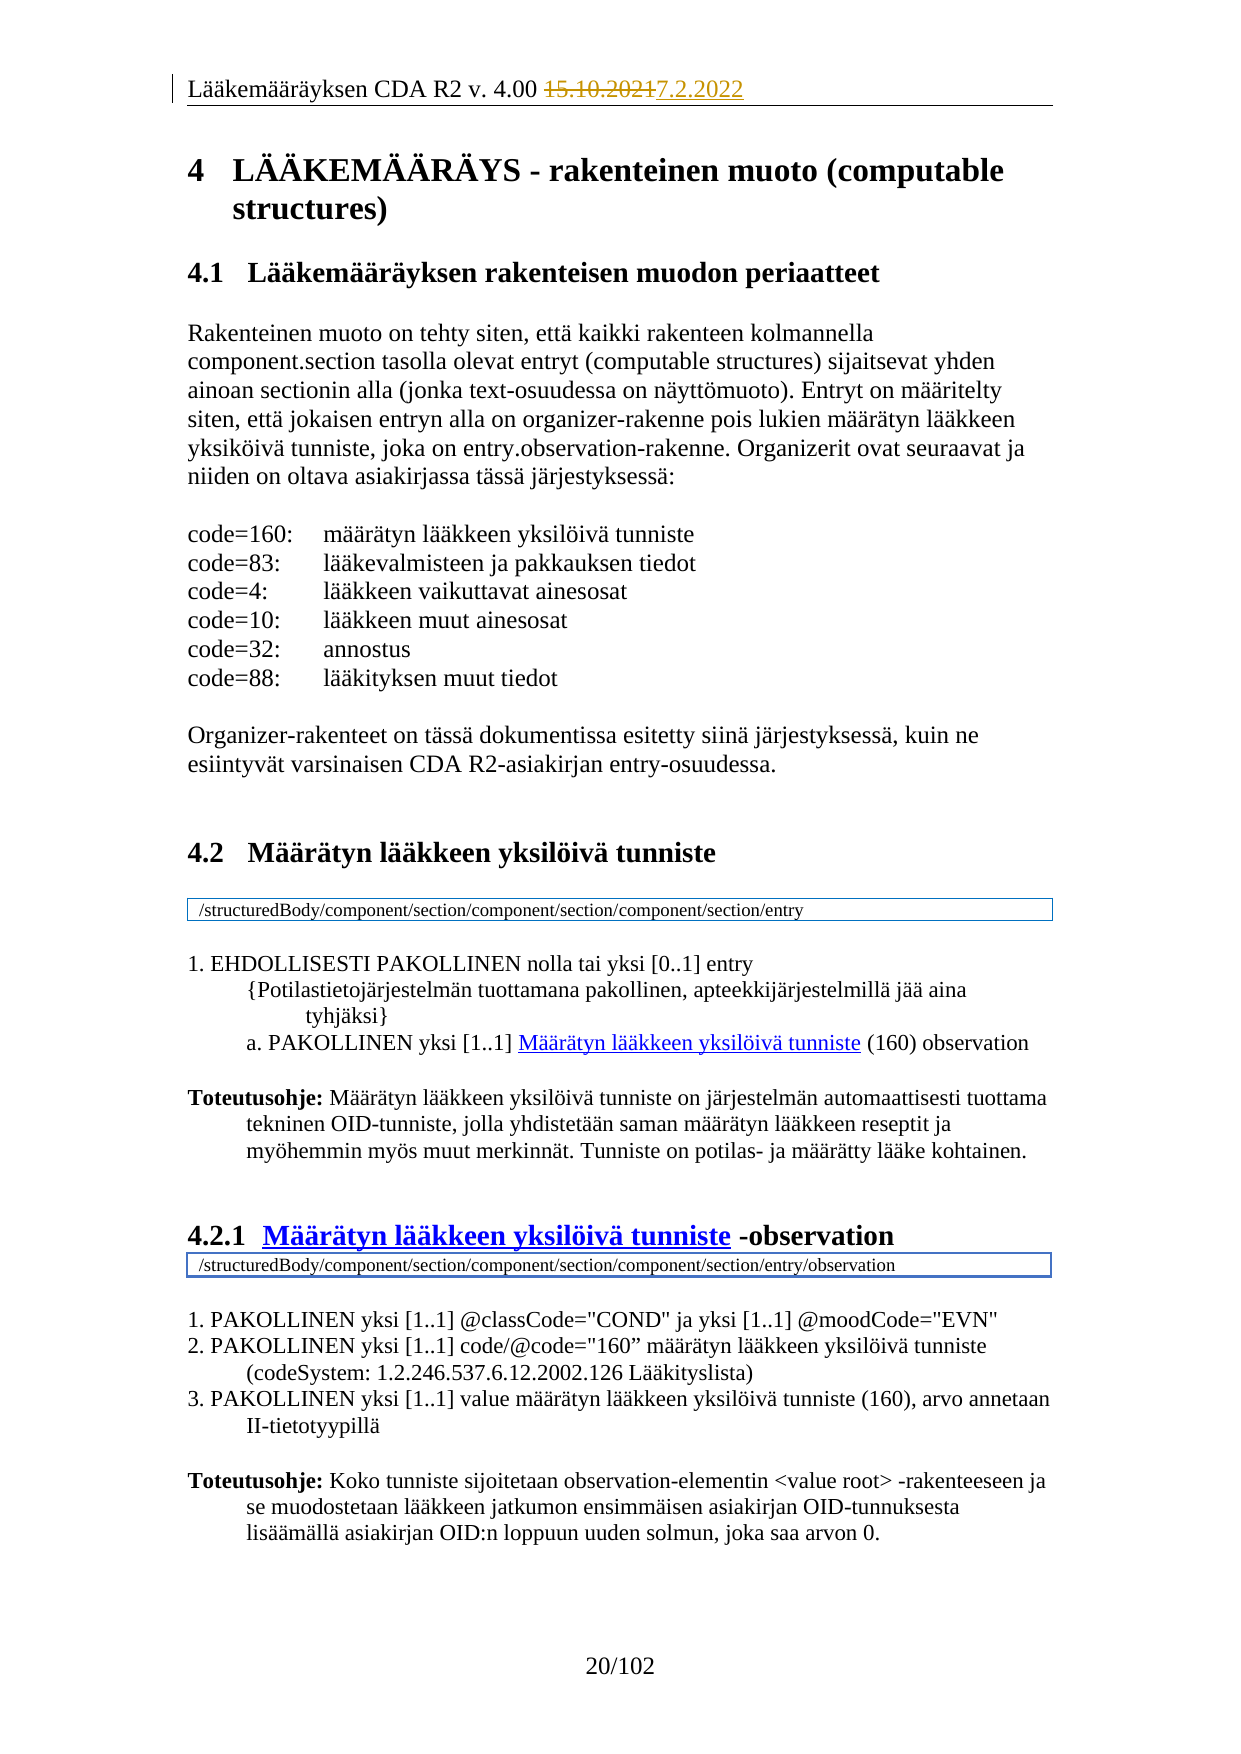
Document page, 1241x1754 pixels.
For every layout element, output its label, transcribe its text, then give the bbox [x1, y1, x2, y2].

text code=10: lääkkeen muut ainesosat [187, 605, 1053, 634]
text 2. PAKOLLINEN yksi [1..1] code/@code="160” määrätyn lääkkeen yksilöivä tunniste (codeSystem: 1.2.246.537.6.12.2002.126 Lääkityslista) [187, 1333, 1053, 1385]
text 1. PAKOLLINEN yksi [1..1] @classCode="COND" ja yksi [1..1] @moodCode="EVN" [187, 1306, 1053, 1333]
text code=160: määrätyn lääkkeen yksilöivä tunniste [187, 519, 1053, 548]
text 3. PAKOLLINEN yksi [1..1] value määrätyn lääkkeen yksilöivä tunniste (160), arvo annetaan II-tietotyypillä [187, 1385, 1053, 1438]
text {Potilastietojärjestelmän tuottamana pakollinen, apteekkijärjestelmillä jää aina tyhjäksi} [246, 976, 1053, 1029]
text code=88: lääkityksen muut tiedot [187, 663, 1053, 691]
text Toteutusohje: Koko tunniste sijoitetaan observation-elementin <value root> -rakenteeseen ja se muodostetaan lääkkeen jatkumon ensimmäisen asiakirjan OID-tunnuksesta lisäämällä asiakirjan OID:n loppuun uuden solmun, joka saa arvon 0. [187, 1467, 1053, 1546]
subtitle Määrätyn lääkkeen yksilöivä tunniste [187, 835, 1053, 869]
subtitle LÄÄKEMÄÄRÄYS - rakenteinen muoto (computable structures) [187, 150, 1053, 227]
text Rakenteinen muoto on tehty siten, että kaikki rakenteen kolmannella component.section tasolla olevat entryt (computable structures) sijaitsevat yhden ainoan sectionin alla (jonka text-osuudessa on näyttömuoto). Entryt on määritelty siten, että jokaisen entryn alla on organizer-rakenne pois lukien määrätyn lääkkeen yksiköivä tunniste, joka on entry.observation-rakenne. Organizerit ovat seuraavat ja niiden on oltava asiakirjassa tässä järjestyksessä: [187, 318, 1053, 490]
text Organizer-rakenteet on tässä dokumentissa esitetty siinä järjestyksessä, kuin ne esiintyvät varsinaisen CDA R2-asiakirjan entry-osuudessa. [187, 720, 1053, 778]
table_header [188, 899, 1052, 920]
subtitle Lääkemääräyksen rakenteisen muodon periaatteet [187, 255, 1053, 289]
text code=32: annostus [187, 634, 1053, 663]
text code=4: lääkkeen vaikuttavat ainesosat [187, 576, 1053, 605]
text 1. EHDOLLISESTI PAKOLLINEN nolla tai yksi [0..1] entry [187, 950, 1053, 976]
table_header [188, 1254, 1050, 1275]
text Toteutusohje: Määrätyn lääkkeen yksilöivä tunniste on järjestelmän automaattisesti tuottama tekninen OID-tunniste, jolla yhdistetään saman määrätyn lääkkeen reseptit ja myöhemmin myös muut merkinnät. Tunniste on potilas- ja määrätty lääke kohtainen. [187, 1084, 1053, 1163]
subtitle Määrätyn lääkkeen yksilöivä tunniste -observation [187, 1218, 1053, 1252]
text a. PAKOLLINEN yksi [1..1] Määrätyn lääkkeen yksilöivä tunniste (160) observation [246, 1029, 1053, 1055]
text code=83: lääkevalmisteen ja pakkauksen tiedot [187, 548, 1053, 576]
